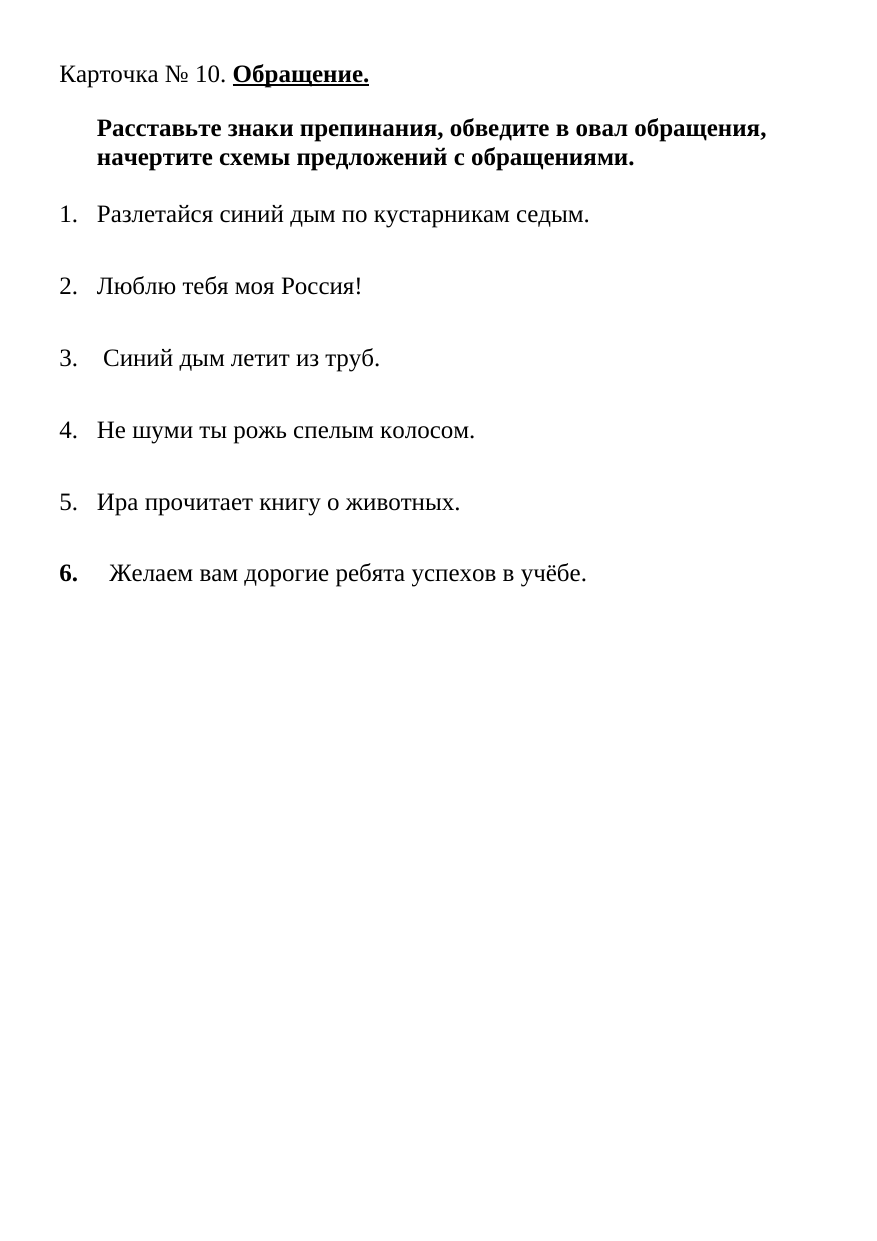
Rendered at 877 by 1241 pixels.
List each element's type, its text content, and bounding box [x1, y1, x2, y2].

list Желаем вам дорогие ребята успехов в учёбе. [59, 558, 818, 587]
text Карточка № 10. Обращение. [59, 59, 818, 88]
list Синий дым летит из труб. [59, 343, 818, 372]
text Расставьте знаки препинания, обведите в овал обращения, начертите схемы предложений с обращениями. [97, 113, 818, 170]
list Не шуми ты рожь спелым колосом. [59, 415, 818, 443]
list Ира прочитает книгу о животных. [59, 487, 818, 515]
list Разлетайся синий дым по кустарникам седым. [59, 199, 818, 228]
list Люблю тебя моя Россия! [59, 271, 818, 300]
